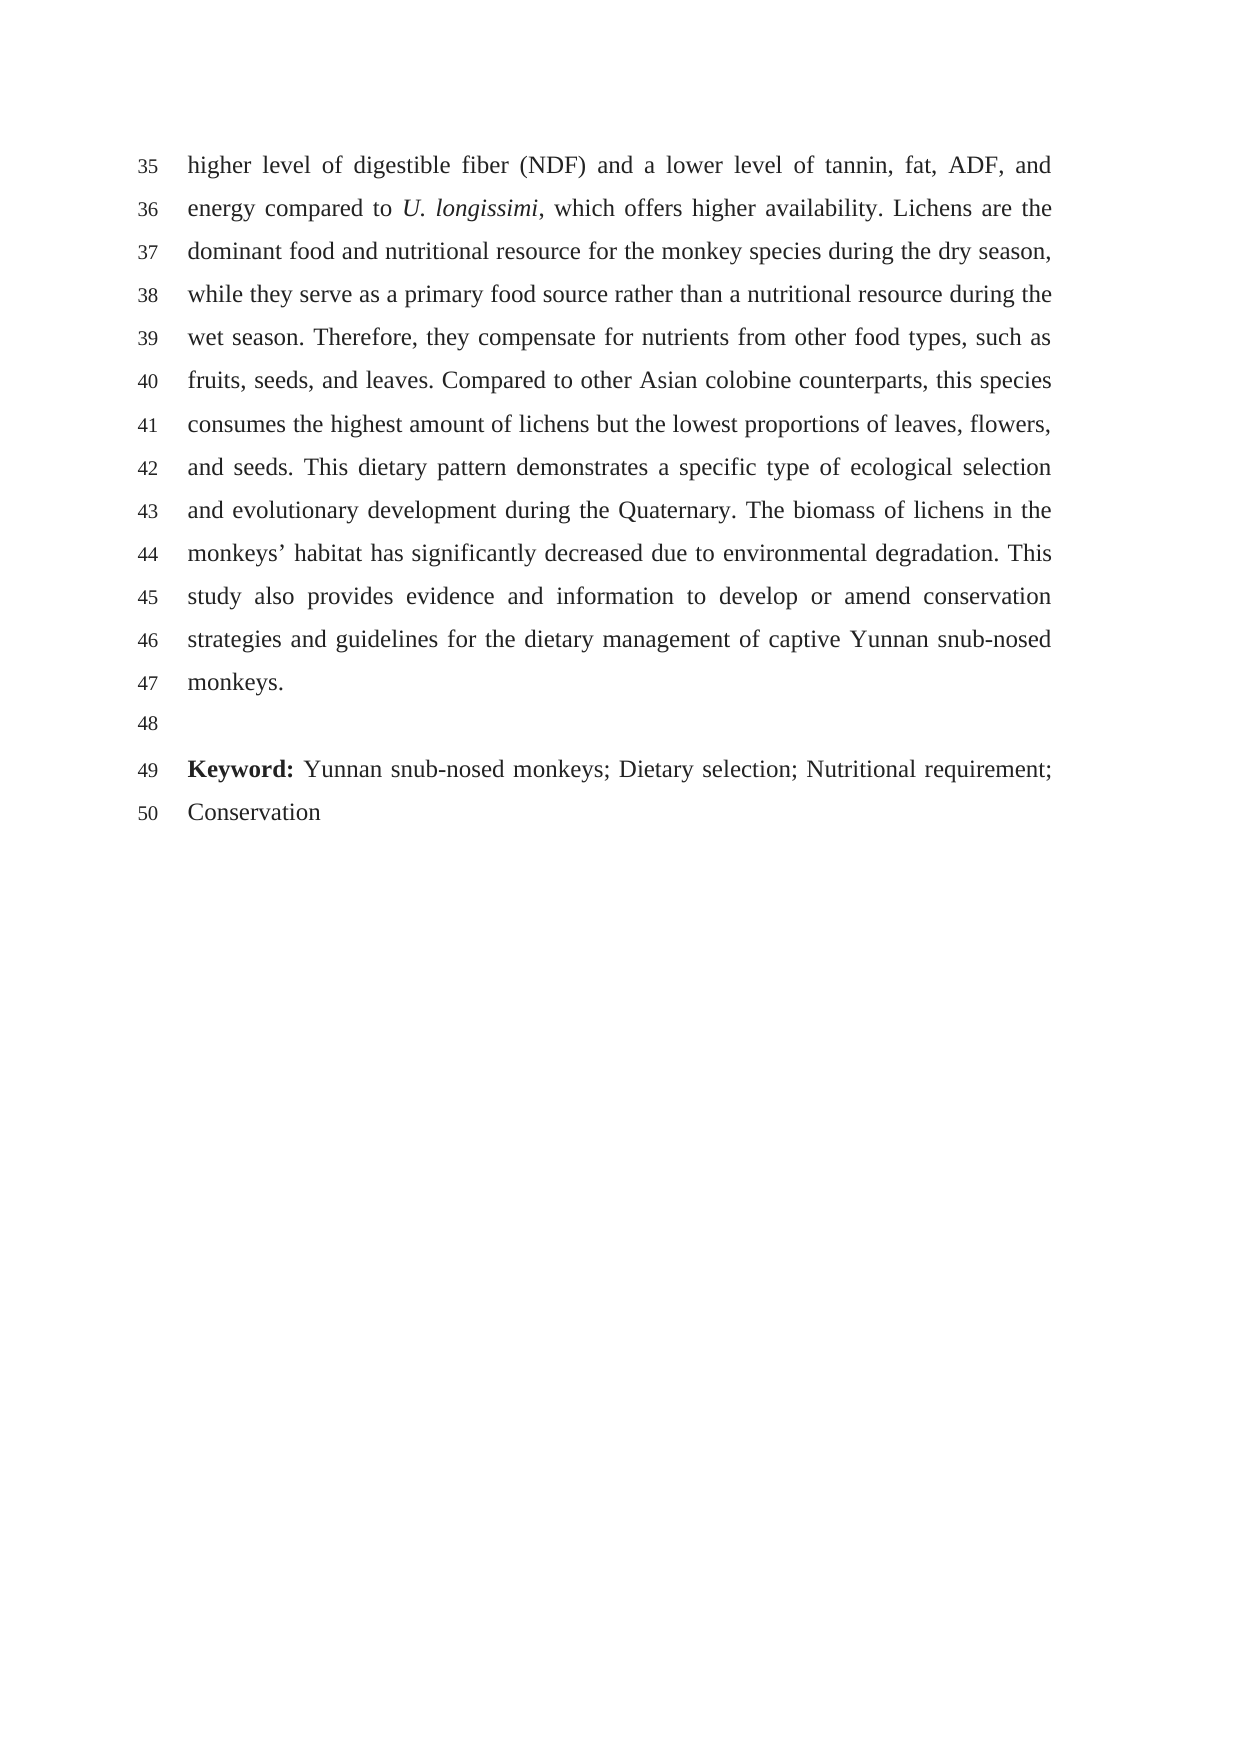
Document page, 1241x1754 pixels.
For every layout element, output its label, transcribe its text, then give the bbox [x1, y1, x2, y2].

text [187, 150, 1053, 696]
text Keyword: Yunnan snub-nosed monkeys; Dietary selection; Nutritional requirement; Conservation [187, 754, 1053, 826]
